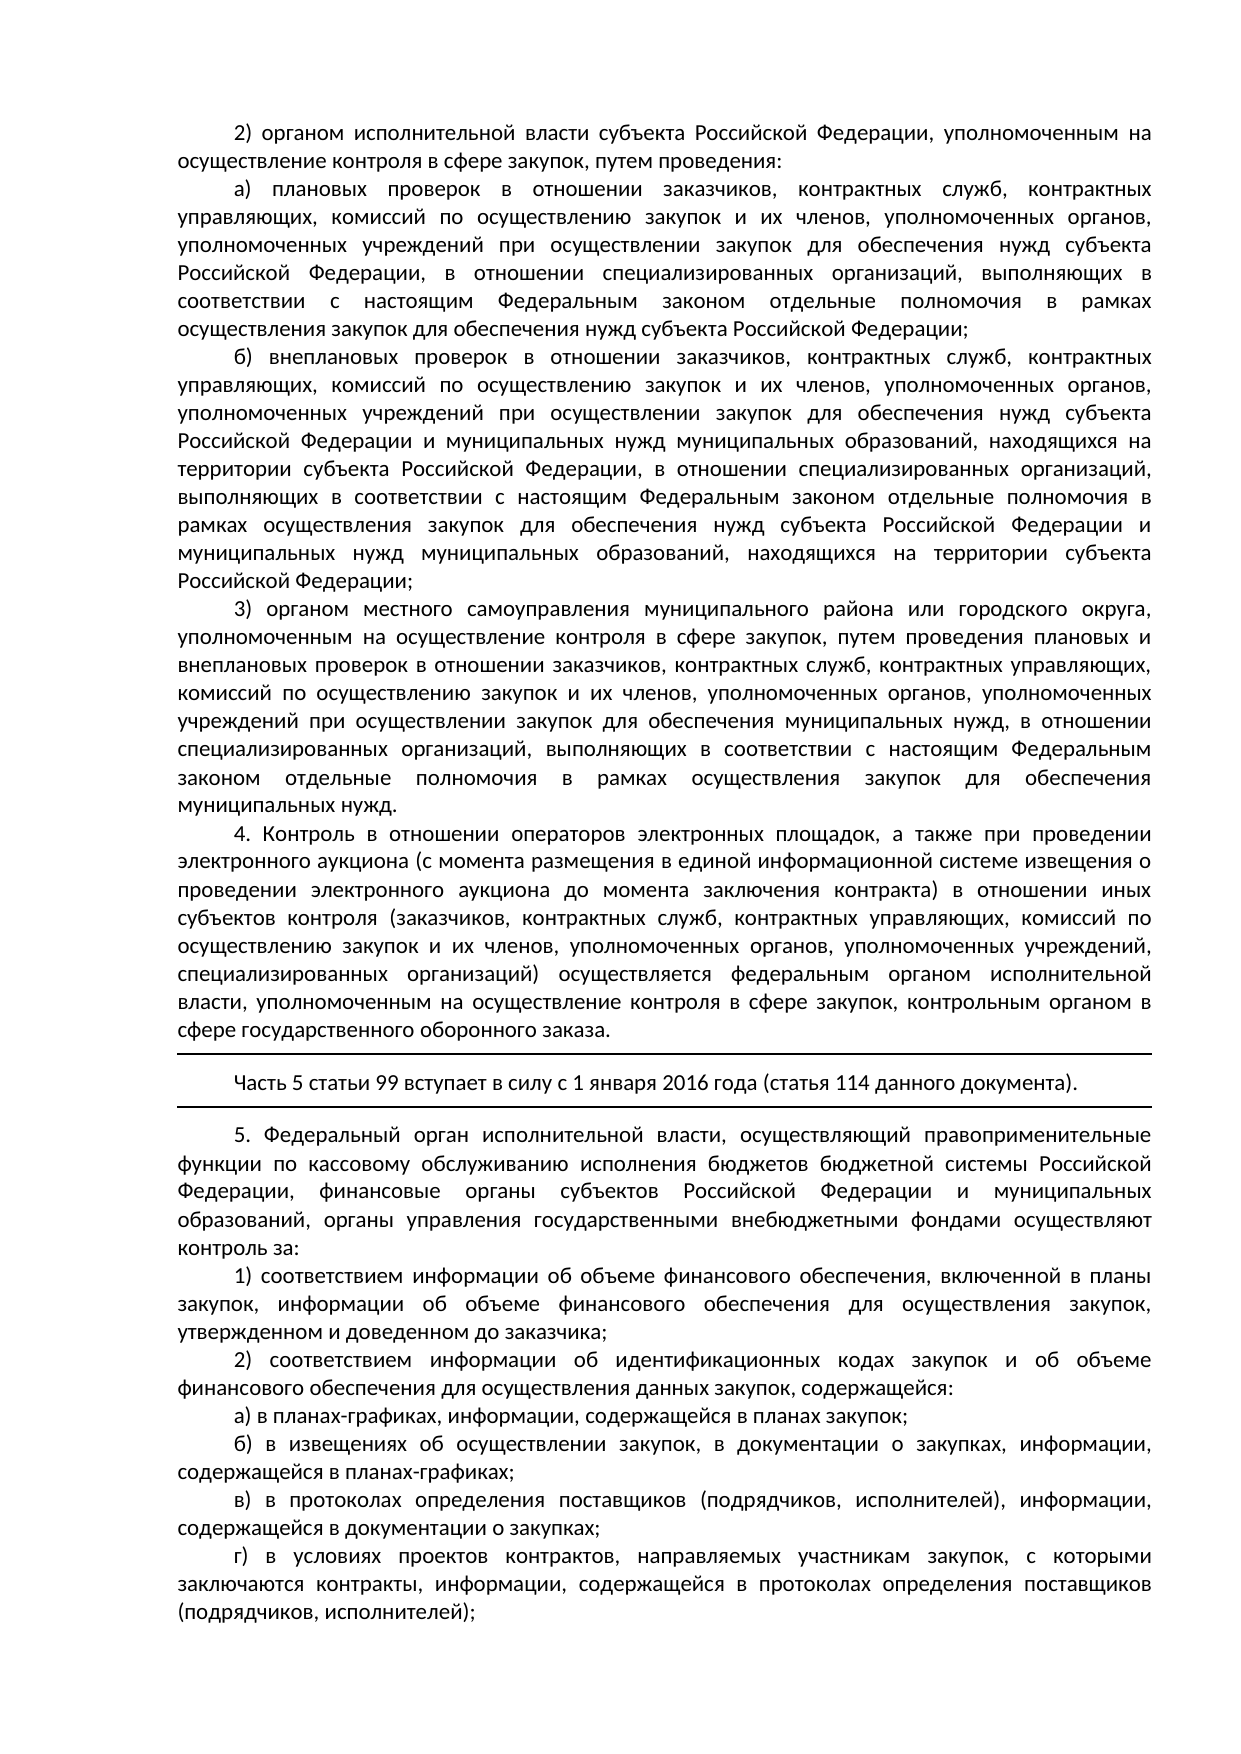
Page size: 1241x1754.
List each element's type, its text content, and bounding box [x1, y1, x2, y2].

text в) в протоколах определения поставщиков (подрядчиков, исполнителей), информации, содержащейся в документации о закупках; [177, 1485, 1152, 1541]
text 5. Федеральный орган исполнительной власти, осуществляющий правоприменительные функции по кассовому обслуживанию исполнения бюджетов бюджетной системы Российской Федерации, финансовые органы субъектов Российской Федерации и муниципальных образований, органы управления государственными внебюджетными фондами осуществляют контроль за: [177, 1121, 1152, 1261]
text 4. Контроль в отношении операторов электронных площадок, а также при проведении электронного аукциона (с момента размещения в единой информационной системе извещения о проведении электронного аукциона до момента заключения контракта) в отношении иных субъектов контроля (заказчиков, контрактных служб, контрактных управляющих, комиссий по осуществлению закупок и их членов, уполномоченных органов, уполномоченных учреждений, специализированных организаций) осуществляется федеральным органом исполнительной власти, уполномоченным на осуществление контроля в сфере закупок, контрольным органом в сфере государственного оборонного заказа. [177, 819, 1152, 1043]
text а) плановых проверок в отношении заказчиков, контрактных служб, контрактных управляющих, комиссий по осуществлению закупок и их членов, уполномоченных органов, уполномоченных учреждений при осуществлении закупок для обеспечения нужд субъекта Российской Федерации, в отношении специализированных организаций, выполняющих в соответствии с настоящим Федеральным законом отдельные полномочия в рамках осуществления закупок для обеспечения нужд субъекта Российской Федерации; [177, 174, 1152, 342]
text 3) органом местного самоуправления муниципального района или городского округа, уполномоченным на осуществление контроля в сфере закупок, путем проведения плановых и внеплановых проверок в отношении заказчиков, контрактных служб, контрактных управляющих, комиссий по осуществлению закупок и их членов, уполномоченных органов, уполномоченных учреждений при осуществлении закупок для обеспечения муниципальных нужд, в отношении специализированных организаций, выполняющих в соответствии с настоящим Федеральным законом отдельные полномочия в рамках осуществления закупок для обеспечения муниципальных нужд. [177, 594, 1152, 819]
text б) внеплановых проверок в отношении заказчиков, контрактных служб, контрактных управляющих, комиссий по осуществлению закупок и их членов, уполномоченных органов, уполномоченных учреждений при осуществлении закупок для обеспечения нужд субъекта Российской Федерации и муниципальных нужд муниципальных образований, находящихся на территории субъекта Российской Федерации, в отношении специализированных организаций, выполняющих в соответствии с настоящим Федеральным законом отдельные полномочия в рамках осуществления закупок для обеспечения нужд субъекта Российской Федерации и муниципальных нужд муниципальных образований, находящихся на территории субъекта Российской Федерации; [177, 342, 1152, 594]
text а) в планах-графиках, информации, содержащейся в планах закупок; [177, 1401, 1152, 1429]
text 2) органом исполнительной власти субъекта Российской Федерации, уполномоченным на осуществление контроля в сфере закупок, путем проведения: [177, 118, 1152, 174]
text 1) соответствием информации об объеме финансового обеспечения, включенной в планы закупок, информации об объеме финансового обеспечения для осуществления закупок, утвержденном и доведенном до заказчика; [177, 1261, 1152, 1345]
text г) в условиях проектов контрактов, направляемых участникам закупок, с которыми заключаются контракты, информации, содержащейся в протоколах определения поставщиков (подрядчиков, исполнителей); [177, 1541, 1152, 1625]
text б) в извещениях об осуществлении закупок, в документации о закупках, информации, содержащейся в планах-графиках; [177, 1429, 1152, 1485]
text 2) соответствием информации об идентификационных кодах закупок и об объеме финансового обеспечения для осуществления данных закупок, содержащейся: [177, 1345, 1152, 1401]
text Часть 5 статьи 99 вступает в силу с 1 января 2016 года (статья 114 данного документа). [177, 1068, 1152, 1096]
